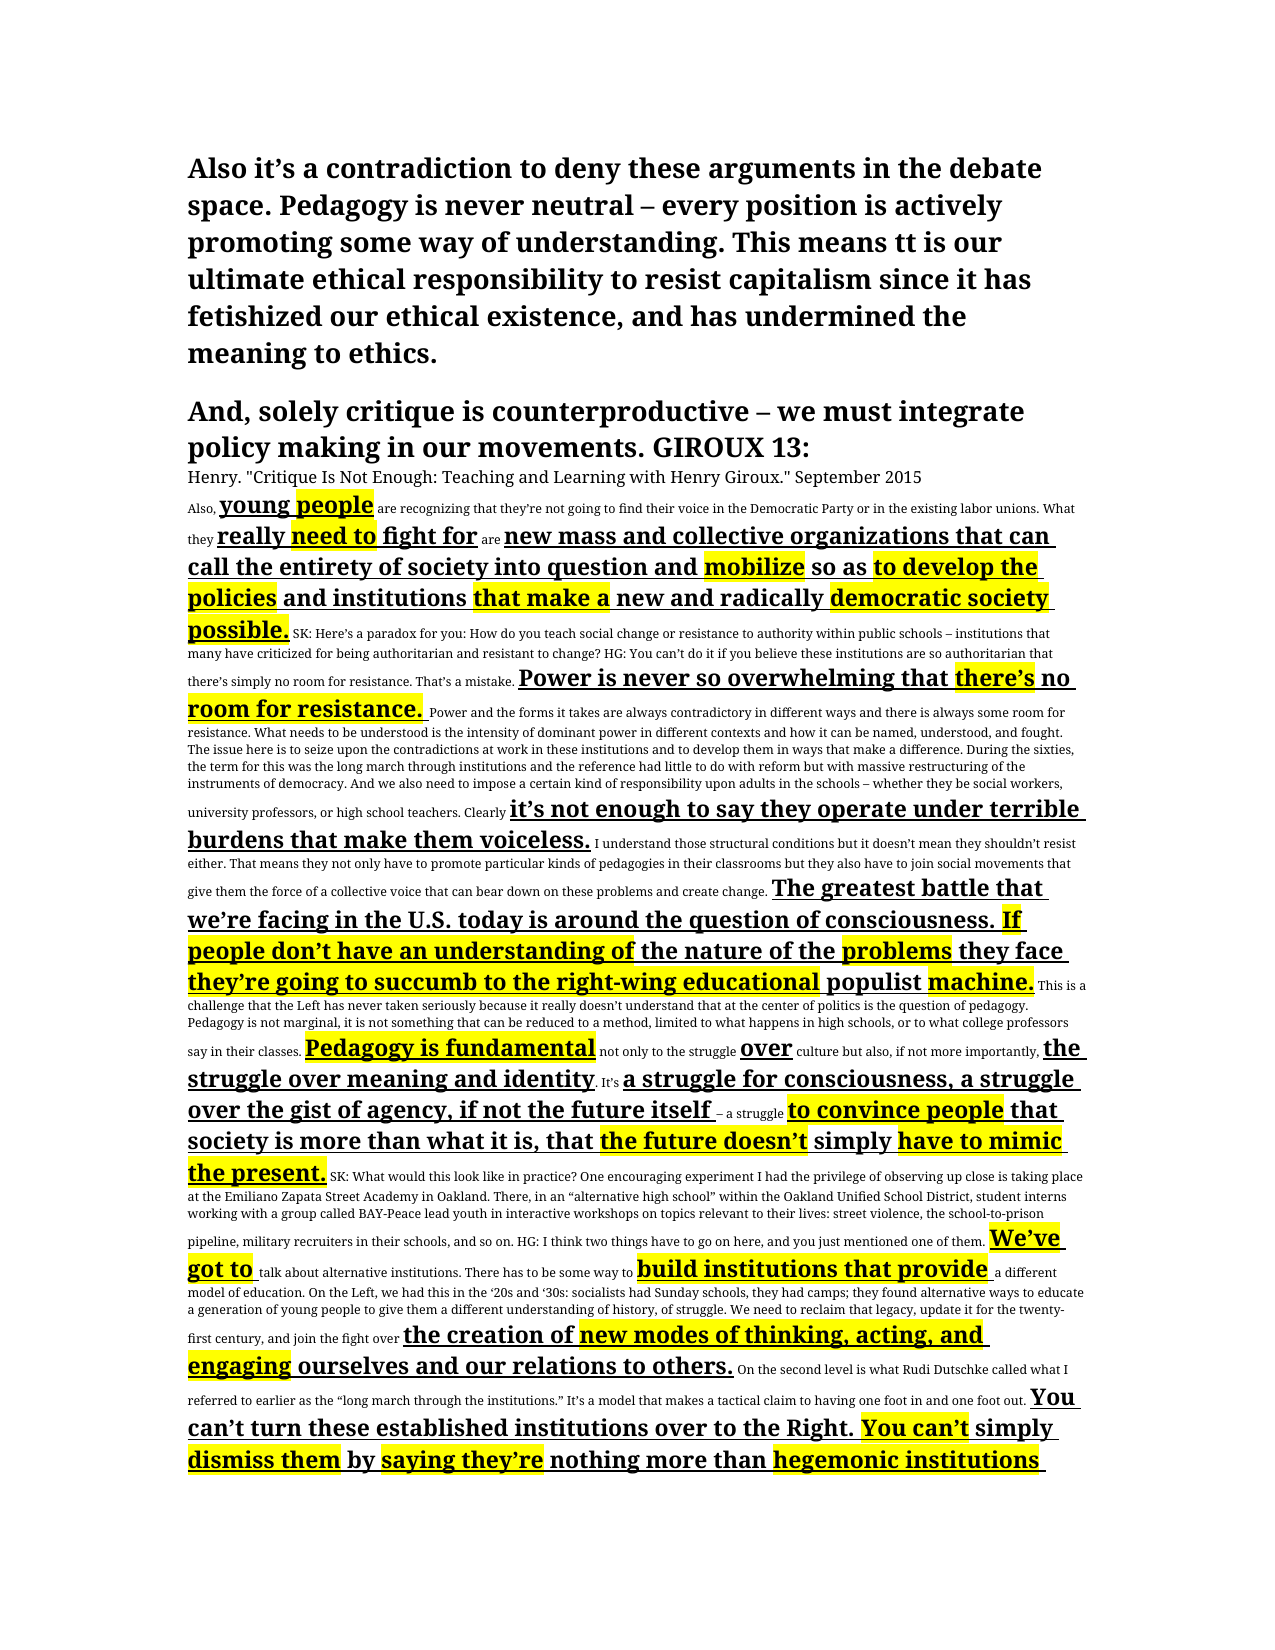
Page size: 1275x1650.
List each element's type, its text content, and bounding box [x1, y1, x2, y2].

subtitle And, solely critique is counterproductive – we must integrate policy making in our movements. GIROUX 13: [187, 392, 1087, 466]
text Henry. "Critique Is Not Enough: Teaching and Learning with Henry Giroux." September 2015 [187, 466, 1087, 488]
subtitle Also it’s a contradiction to deny these arguments in the debate space. Pedagogy is never neutral – every position is actively promoting some way of understanding. This means tt is our ultimate ethical responsibility to resist capitalism since it has fetishized our ethical existence, and has undermined the meaning to ethics. [187, 150, 1087, 371]
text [187, 488, 1087, 1475]
